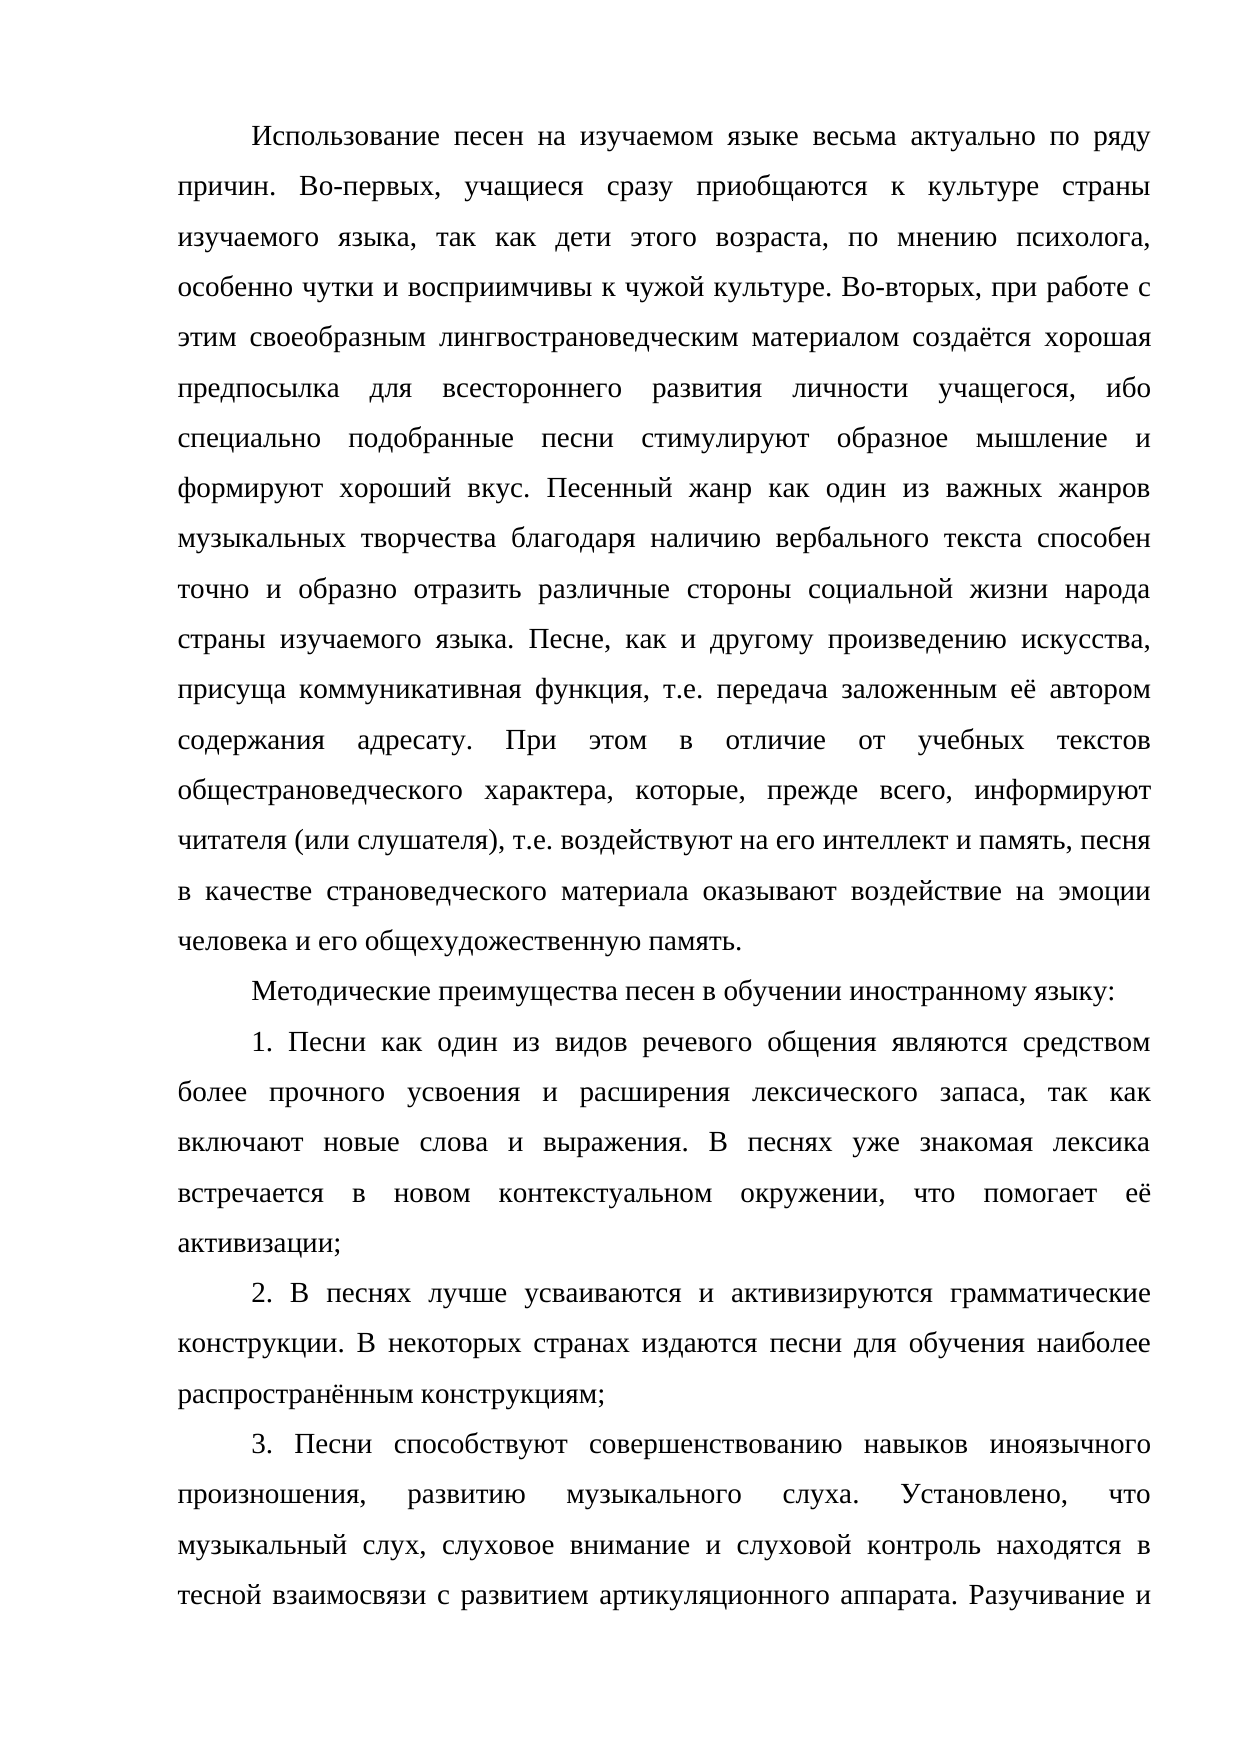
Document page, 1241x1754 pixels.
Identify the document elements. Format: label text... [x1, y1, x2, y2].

text Методические преимущества песен в обучении иностранному языку: [177, 973, 1152, 1007]
text Использование песен на изучаемом языке весьма актуально по ряду причин. Во-первых, учащиеся сразу приобщаются к культуре страны изучаемого языка, так как дети этого возраста, по мнению психолога, особенно чутки и восприимчивы к чужой культуре. Во-вторых, при работе с этим своеобразным лингвострановедческим материалом создаётся хорошая предпосылка для всестороннего развития личности учащегося, ибо специально подобранные песни стимулируют образное мышление и формируют хороший вкус. Песенный жанр как один из важных жанров музыкальных творчества благодаря наличию вербального текста способен точно и образно отразить различные стороны социальной жизни народа страны изучаемого языка. Песне, как и другому произведению искусства, присуща коммуникативная функция, т.е. передача заложенным её автором содержания адресату. При этом в отличие от учебных текстов общестрановедческого характера, которые, прежде всего, информируют читателя (или слушателя), т.е. воздействуют на его интеллект и память, песня в качестве страноведческого материала оказывают воздействие на эмоции человека и его общехудожественную память. [177, 118, 1152, 957]
text 1. Песни как один из видов речевого общения являются средством более прочного усвоения и расширения лексического запаса, так как включают новые слова и выражения. В песнях уже знакомая лексика встречается в новом контекстуальном окружении, что помогает её активизации; [177, 1024, 1152, 1258]
text 2. В песнях лучше усваиваются и активизируются грамматические конструкции. В некоторых странах издаются песни для обучения наиболее распространённым конструкциям; [177, 1275, 1152, 1409]
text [177, 1426, 1152, 1611]
